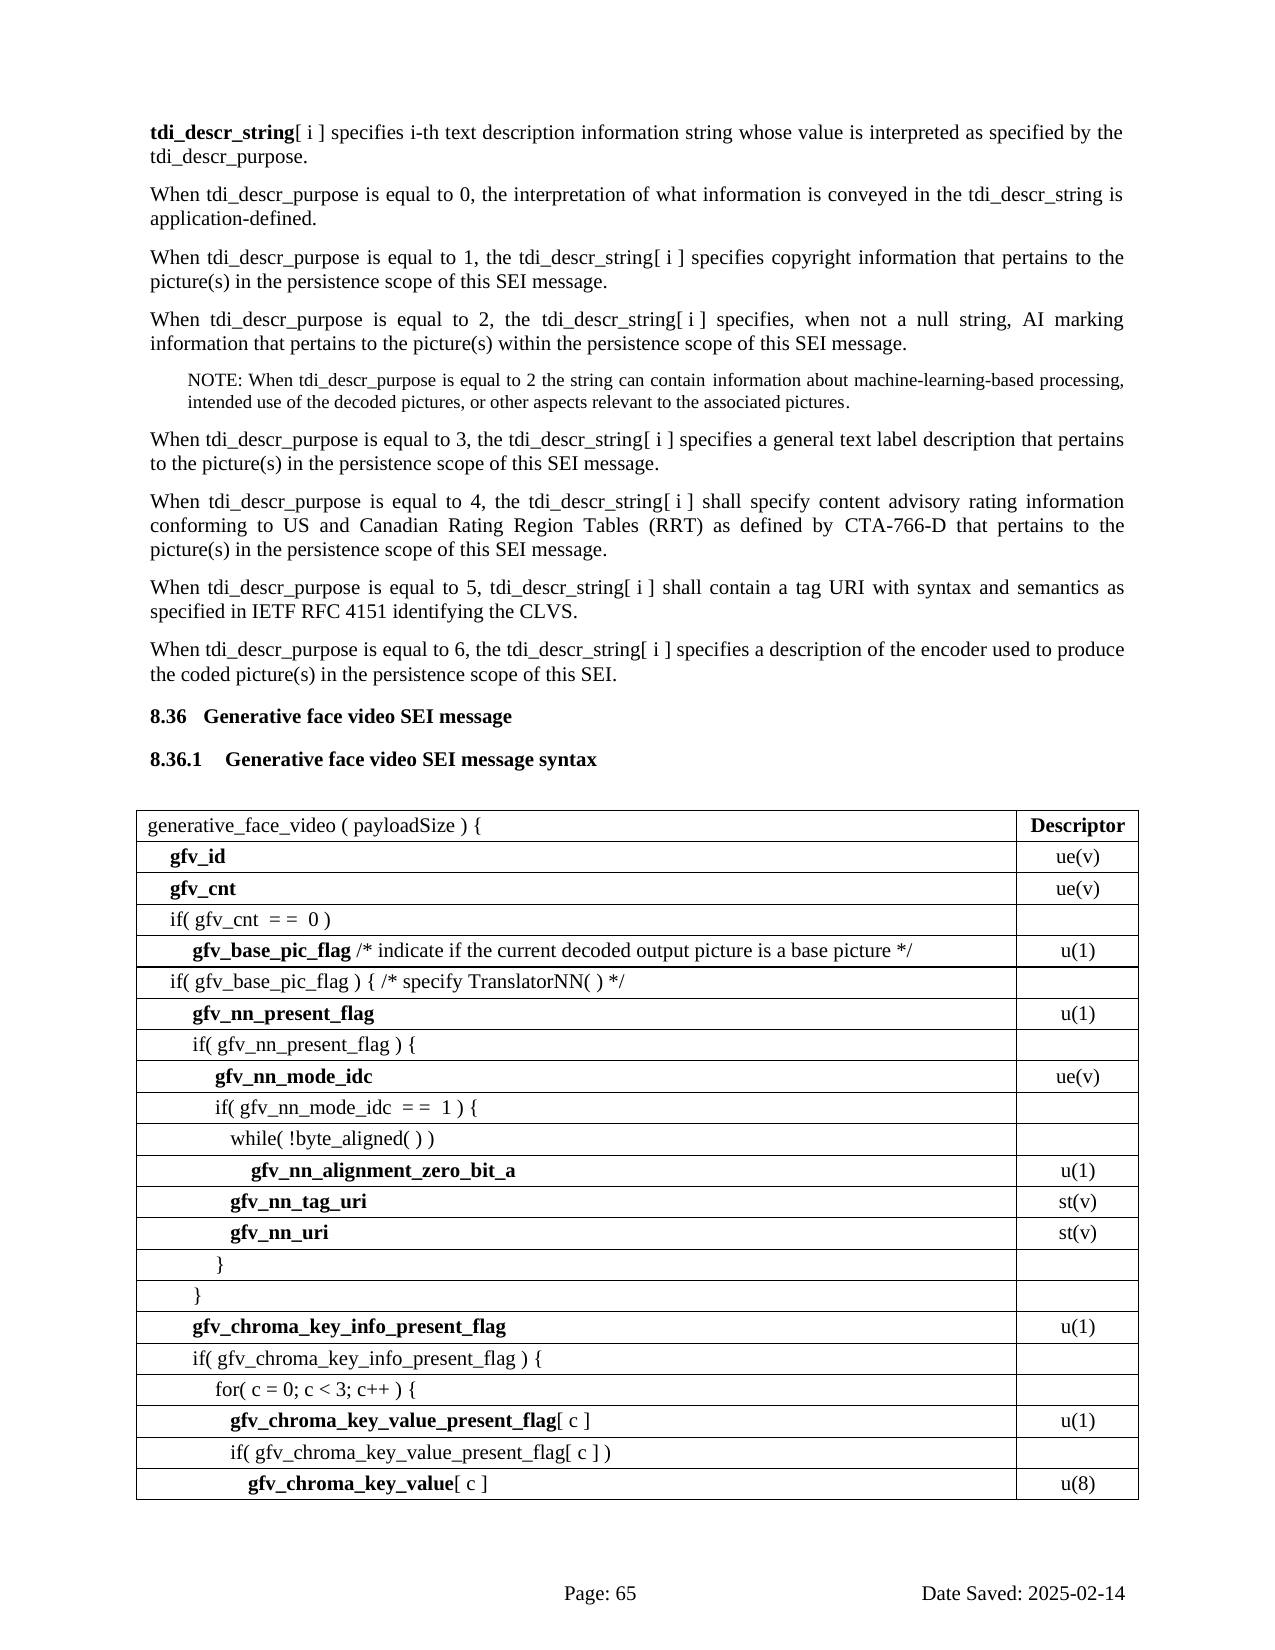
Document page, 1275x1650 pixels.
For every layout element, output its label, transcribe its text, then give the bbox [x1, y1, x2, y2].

table_cell ue(v) [1017, 1061, 1138, 1092]
table_cell gfv_chroma_key_value[ c ] [137, 1469, 1016, 1499]
table_cell u(1) [1017, 936, 1138, 966]
table_cell ue(v) [1017, 873, 1138, 904]
table_cell gfv_base_pic_flag /* indicate if the current decoded output picture is a base picture */ [137, 936, 1016, 966]
table_cell [1017, 1344, 1138, 1374]
list Generative face video SEI message syntax [150, 747, 1125, 771]
table_cell gfv_chroma_key_value_present_flag[ c ] [137, 1406, 1016, 1437]
text tdi_descr_string[ i ] specifies i-th text description information string whose value is interpreted as specified by the tdi_descr_purpose. [150, 120, 1125, 168]
table_cell if( gfv_base_pic_flag ) { /* specify TranslatorNN( ) */ [137, 968, 1016, 998]
table_cell ue(v) [1017, 842, 1138, 872]
table_cell gfv_nn_present_flag [137, 999, 1016, 1029]
table_cell u(1) [1017, 1156, 1138, 1186]
table_cell gfv_nn_tag_uri [137, 1187, 1016, 1217]
table_cell gfv_cnt [137, 873, 1016, 904]
table_cell u(8) [1017, 1469, 1138, 1499]
table_cell [1017, 1250, 1138, 1280]
table_cell [1017, 1124, 1138, 1154]
text When tdi_descr_purpose is equal to 2, the tdi_descr_string[ i ] specifies, when not a null string, AI marking information that pertains to the picture(s) within the persistence scope of this SEI message. [150, 307, 1125, 355]
table_header Descriptor [1017, 811, 1138, 841]
table_cell u(1) [1017, 1312, 1138, 1343]
table_header generative_face_video ( payloadSize ) { [137, 811, 1016, 841]
table_cell [1017, 1438, 1138, 1468]
table_cell gfv_chroma_key_info_present_flag [137, 1312, 1016, 1343]
text When tdi_descr_purpose is equal to 1, the tdi_descr_string[ i ] specifies copyright information that pertains to the picture(s) in the persistence scope of this SEI message. [150, 244, 1125, 293]
list Generative face video SEI message [150, 704, 1125, 728]
table_cell [1017, 1093, 1138, 1123]
table_cell [1017, 968, 1138, 998]
table_cell if( gfv_nn_mode_idc = = 1 ) { [137, 1093, 1016, 1123]
table_cell } [137, 1281, 1016, 1311]
table_cell if( gfv_chroma_key_info_present_flag ) { [137, 1344, 1016, 1374]
table_cell [1017, 1375, 1138, 1405]
table_cell } [137, 1250, 1016, 1280]
text When tdi_descr_purpose is equal to 5, tdi_descr_string[ i ] shall contain a tag URI with syntax and semantics as specified in IETF RFC 4151 identifying the CLVS. [150, 575, 1125, 623]
table_cell gfv_id [137, 842, 1016, 872]
text NOTE: When tdi_descr_purpose is equal to 2 the string can contain information about machine-learning-based processing, intended use of the decoded pictures, or other aspects relevant to the associated pictures. [187, 369, 1125, 412]
table_cell st(v) [1017, 1218, 1138, 1248]
table_cell if( gfv_chroma_key_value_present_flag[ c ] ) [137, 1438, 1016, 1468]
table_cell [1017, 905, 1138, 935]
text When tdi_descr_purpose is equal to 0, the interpretation of what information is conveyed in the tdi_descr_string is application-defined. [150, 182, 1125, 230]
table_cell while( !byte_aligned( ) ) [137, 1124, 1016, 1154]
table_cell u(1) [1017, 999, 1138, 1029]
table_cell u(1) [1017, 1406, 1138, 1437]
text When tdi_descr_purpose is equal to 4, the tdi_descr_string[ i ] shall specify content advisory rating information conforming to US and Canadian Rating Region Tables (RRT) as defined by CTA-766-D that pertains to the picture(s) in the persistence scope of this SEI message. [150, 489, 1125, 561]
table_cell gfv_nn_alignment_zero_bit_a [137, 1156, 1016, 1186]
table_cell [1017, 1281, 1138, 1311]
table_cell for( c = 0; c < 3; c++ ) { [137, 1375, 1016, 1405]
table_cell gfv_nn_mode_idc [137, 1061, 1016, 1092]
table_cell if( gfv_cnt = = 0 ) [137, 905, 1016, 935]
text When tdi_descr_purpose is equal to 3, the tdi_descr_string[ i ] specifies a general text label description that pertains to the picture(s) in the persistence scope of this SEI message. [150, 426, 1125, 474]
table_cell if( gfv_nn_present_flag ) { [137, 1030, 1016, 1060]
table_cell gfv_nn_uri [137, 1218, 1016, 1248]
table_cell st(v) [1017, 1187, 1138, 1217]
table_cell [1017, 1030, 1138, 1060]
text When tdi_descr_purpose is equal to 6, the tdi_descr_string[ i ] specifies a description of the encoder used to produce the coded picture(s) in the persistence scope of this SEI. [150, 637, 1125, 686]
